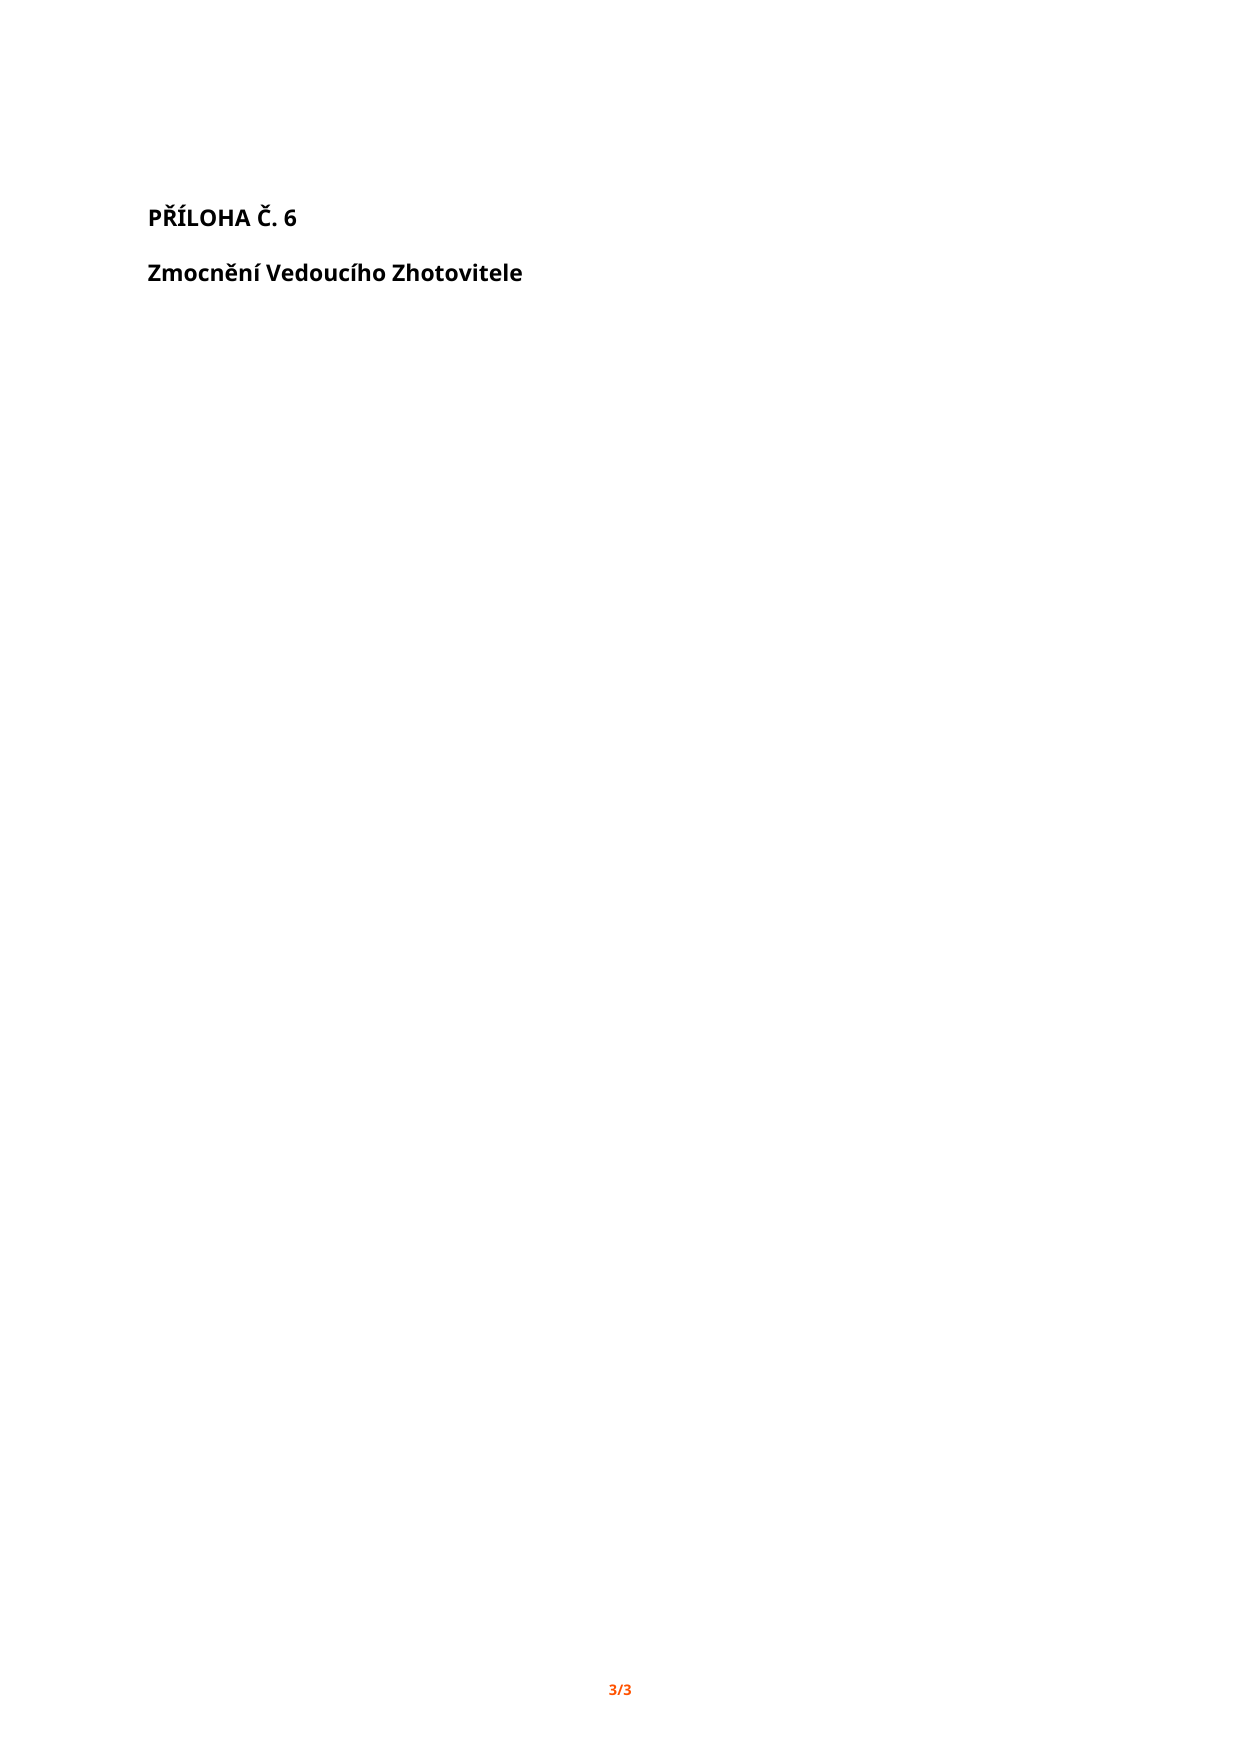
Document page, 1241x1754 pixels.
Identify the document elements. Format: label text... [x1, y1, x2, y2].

text Zmocnění Vedoucího Zhotovitele [148, 257, 1093, 288]
text PŘÍLOHA Č. 6 [148, 203, 1093, 232]
